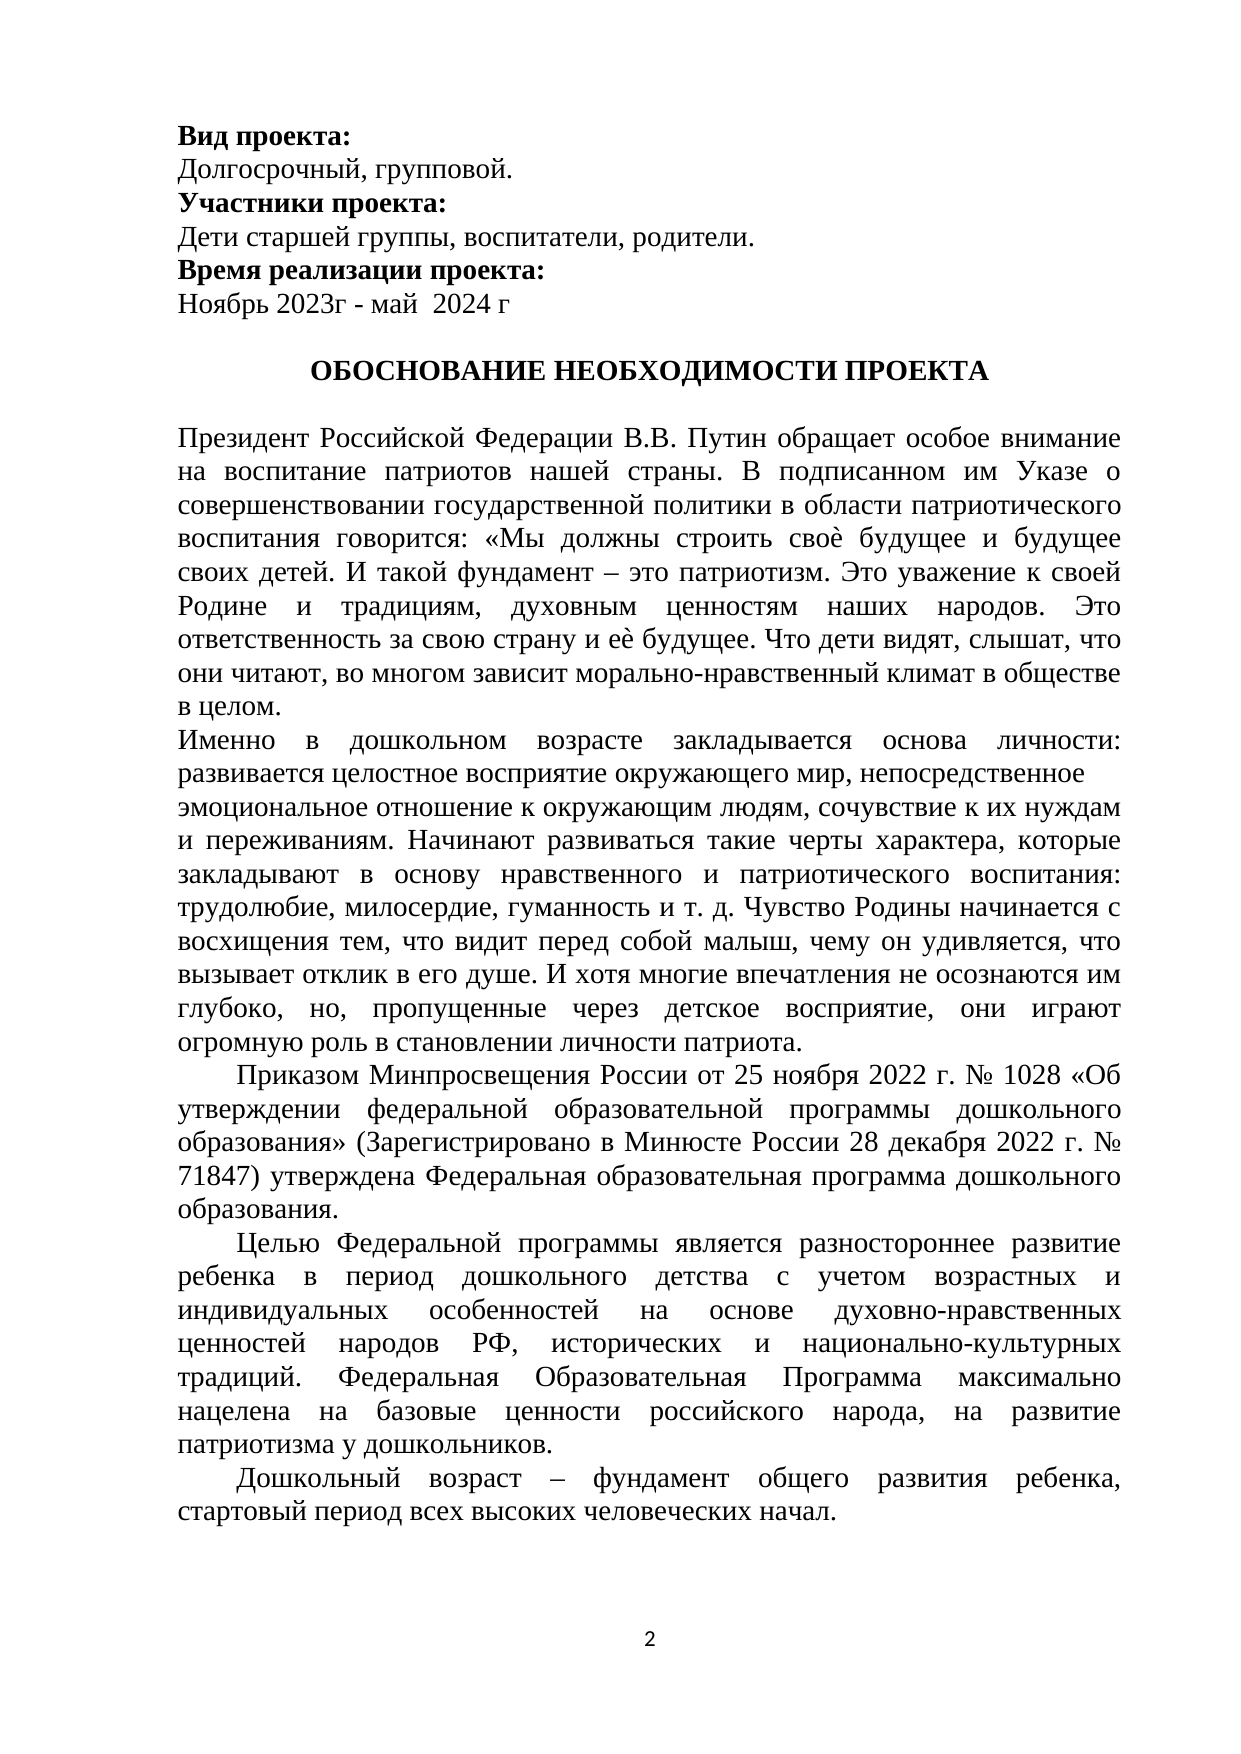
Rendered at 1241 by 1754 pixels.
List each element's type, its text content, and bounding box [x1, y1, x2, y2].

text Вид проекта: [177, 118, 1122, 152]
text эмоциональное отношение к окружающим людям, сочувствие к их нуждам и переживаниям. Начинают развиваться такие черты характера, которые закладывают в основу нравственного и патриотического воспитания: трудолюбие, милосердие, гуманность и т. д. Чувство Родины начинается с восхищения тем, что видит перед собой малыш, чему он удивляется, что вызывает отклик в его душе. И хотя многие впечатления не осознаются им глубоко, но, пропущенные через детское восприятие, они играют огромную роль в становлении личности патриота. [177, 789, 1122, 1057]
text Время реализации проекта: [177, 252, 1122, 286]
text Президент Российской Федерации В.В. Путин обращает особое внимание на воспитание патриотов нашей страны. В подписанном им Указе о совершенствовании государственной политики в области патриотического воспитания говорится: «Мы должны строить своѐ будущее и будущее своих детей. И такой фундамент – это патриотизм. Это уважение к своей Родине и традициям, духовным ценностям наших народов. Это ответственность за свою страну и еѐ будущее. Что дети видят, слышат, что они читают, во многом зависит морально-нравственный климат в обществе в целом. [177, 420, 1122, 722]
text Дошкольный возраст – фундамент общего развития ребенка, стартовый период всех высоких человеческих начал. [177, 1460, 1122, 1527]
text Целью Федеральной программы является разностороннее развитие ребенка в период дошкольного детства с учетом возрастных и индивидуальных особенностей на основе духовно-нравственных ценностей народов РФ, исторических и национально-культурных традиций. Федеральная Образовательная Программа максимально нацелена на базовые ценности российского народа, на развитие патриотизма у дошкольников. [177, 1225, 1122, 1460]
text Участники проекта: [177, 185, 1122, 219]
text Долгосрочный, групповой. [177, 152, 1122, 185]
text ОБОСНОВАНИЕ НЕОБХОДИМОСТИ ПРОЕКТА [177, 353, 1122, 386]
text Приказом Минпросвещения России от 25 ноября 2022 г. № 1028 «Об утверждении федеральной образовательной программы дошкольного образования» (Зарегистрировано в Минюсте России 28 декабря 2022 г. № 71847) утверждена Федеральная образовательная программа дошкольного образования. [177, 1057, 1122, 1225]
text Ноябрь 2023г - май 2024 г [177, 286, 1122, 319]
text Именно в дошкольном возрасте закладывается основа личности: развивается целостное восприятие окружающего мир, непосредственное [177, 722, 1122, 789]
text Дети старшей группы, воспитатели, родители. [177, 219, 1122, 252]
